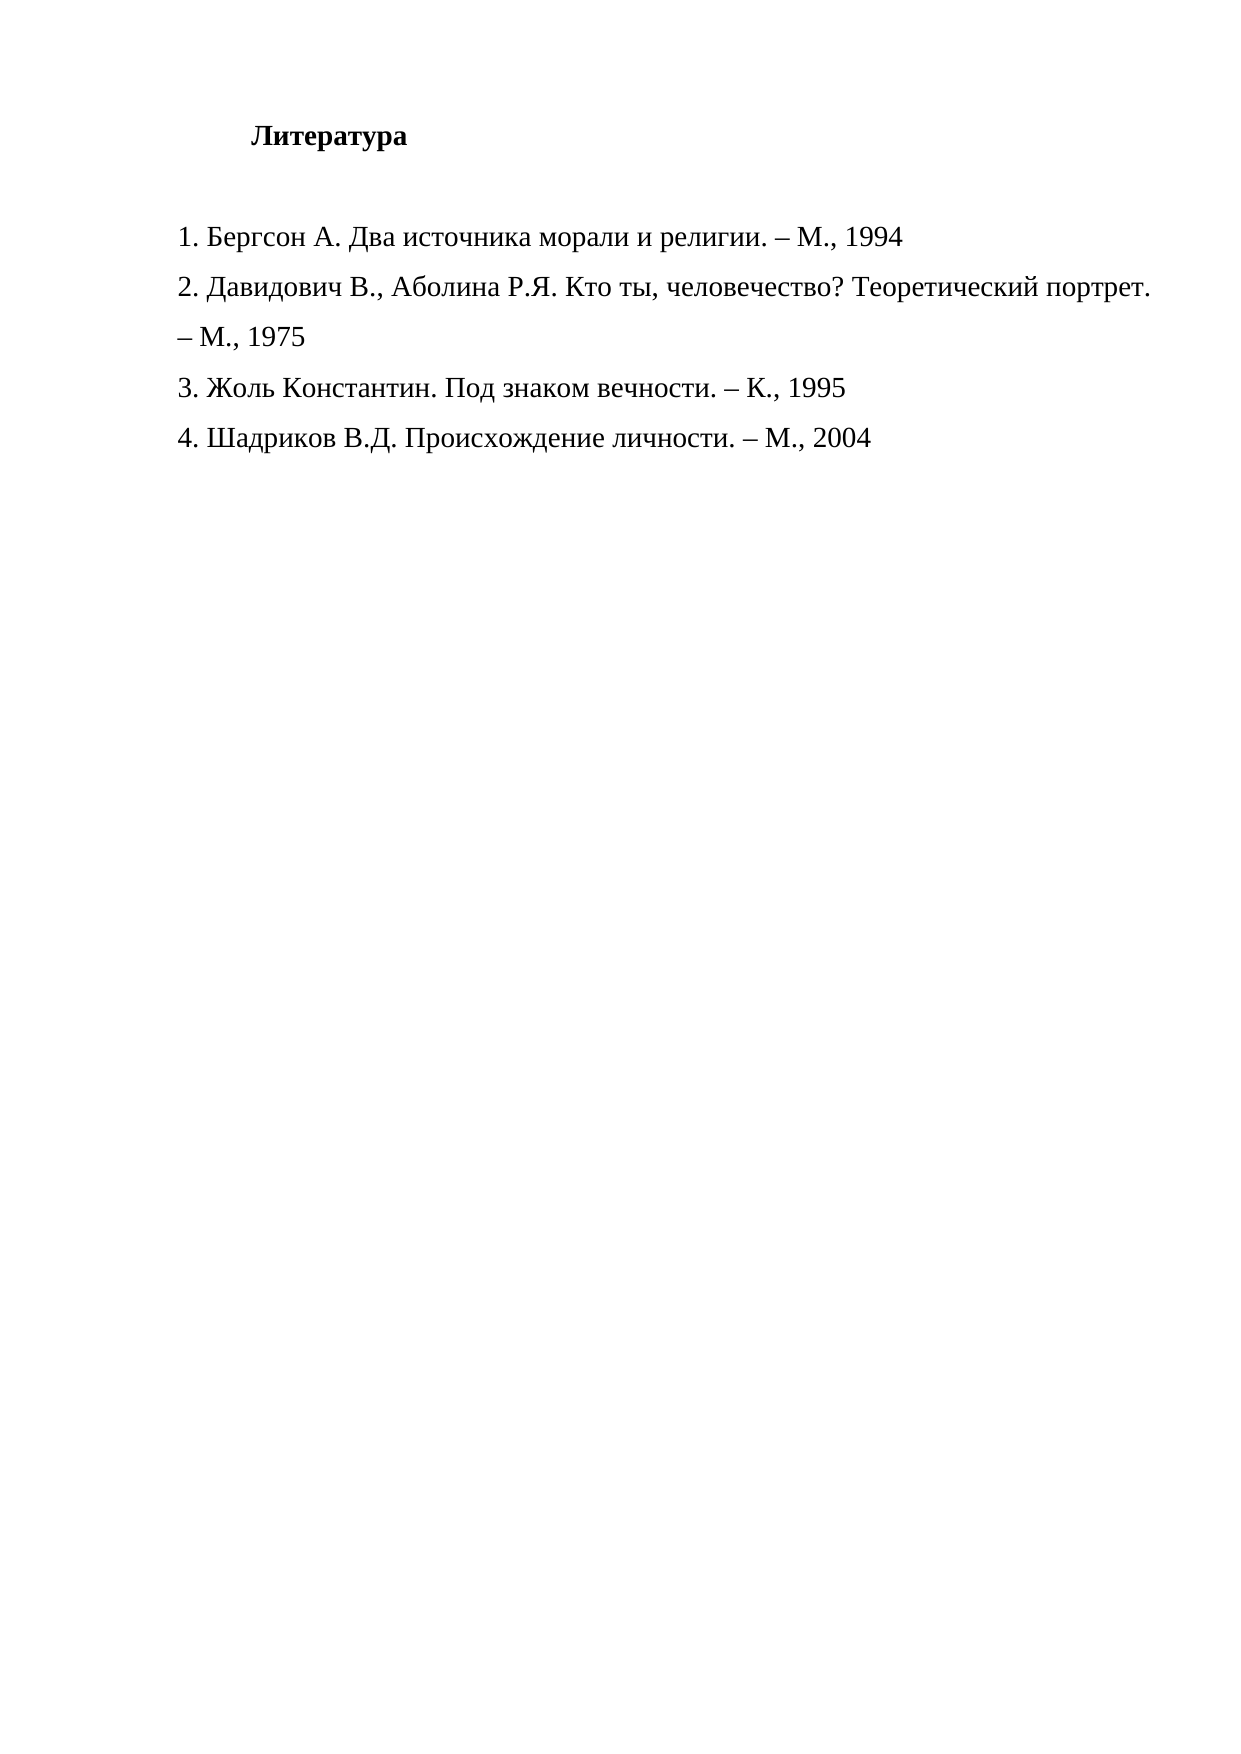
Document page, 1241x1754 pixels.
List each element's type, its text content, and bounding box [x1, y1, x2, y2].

text Литература [177, 118, 1152, 152]
text 4. Шадриков В.Д. Происхождение личности. – М., 2004 [177, 420, 1152, 453]
text 1. Бергсон А. Два источника морали и религии. – М., 1994 [177, 219, 1152, 252]
text 2. Давидович В., Аболина Р.Я. Кто ты, человечество? Теоретический портрет. – М., 1975 [177, 269, 1152, 353]
text 3. Жоль Константин. Под знаком вечности. – К., 1995 [177, 370, 1152, 403]
